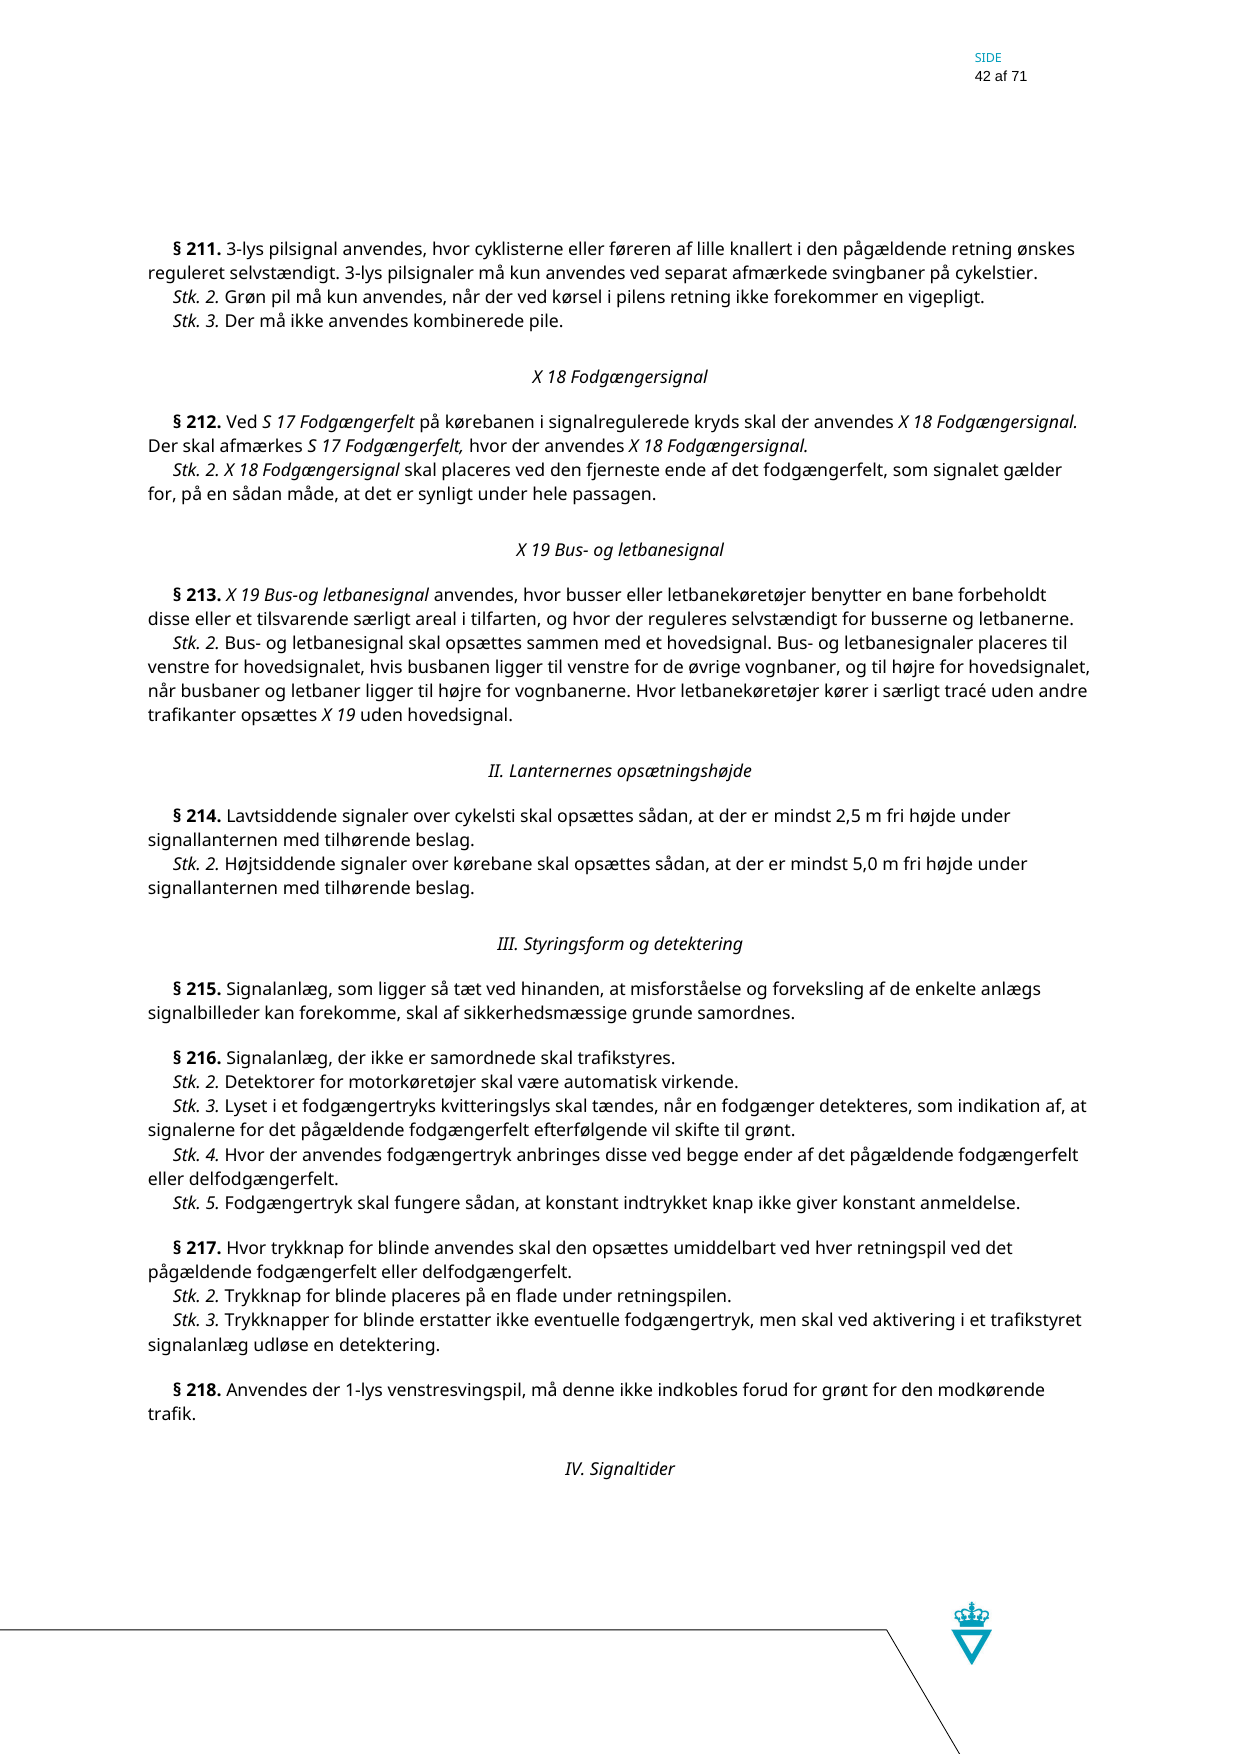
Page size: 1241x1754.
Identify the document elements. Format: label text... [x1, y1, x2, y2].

text Stk. 3. Lyset i et fodgængertryks kvitteringslys skal tændes, når en fodgænger detekteres, som indikation af, at signalerne for det pågældende fodgængerfelt efterfølgende vil skifte til grønt. [148, 1094, 1092, 1142]
text Stk. 3. Der må ikke anvendes kombinerede pile. [148, 309, 1092, 333]
text Stk. 2. Grøn pil må kun anvendes, når der ved kørsel i pilens retning ikke forekommer en vigepligt. [148, 284, 1092, 309]
text X 19 Bus- og letbanesignal [148, 537, 1092, 561]
text § 214. Lavtsiddende signaler over cykelsti skal opsættes sådan, at der er mindst 2,5 m fri højde under signallanternen med tilhørende beslag. [148, 803, 1092, 852]
text § 213. X 19 Bus-og letbanesignal anvendes, hvor busser eller letbanekøretøjer benytter en bane forbeholdt disse eller et tilsvarende særligt areal i tilfarten, og hvor der reguleres selvstændigt for busserne og letbanerne. [148, 582, 1092, 630]
text III. Styringsform og detektering [148, 931, 1092, 955]
text II. Lanternernes opsætningshøjde [148, 758, 1092, 782]
picture [951, 1601, 992, 1665]
text Stk. 4. Hvor der anvendes fodgængertryk anbringes disse ved begge ender af det pågældende fodgængerfelt eller delfodgængerfelt. [148, 1142, 1092, 1190]
text Stk. 2. Trykknap for blinde placeres på en flade under retningspilen. [148, 1284, 1092, 1308]
text Stk. 3. Trykknapper for blinde erstatter ikke eventuelle fodgængertryk, men skal ved aktivering i et trafikstyret signalanlæg udløse en detektering. [148, 1308, 1092, 1356]
text § 218. Anvendes der 1-lys venstresvingspil, må denne ikke indkobles forud for grønt for den modkørende trafik. [148, 1377, 1092, 1425]
text § 216. Signalanlæg, der ikke er samordnede skal trafikstyres. [148, 1045, 1092, 1069]
text § 212. Ved S 17 Fodgængerfelt på kørebanen i signalregulerede kryds skal der anvendes X 18 Fodgængersignal. Der skal afmærkes S 17 Fodgængerfelt, hvor der anvendes X 18 Fodgængersignal. [148, 409, 1092, 457]
text § 217. Hvor trykknap for blinde anvendes skal den opsættes umiddelbart ved hver retningspil ved det pågældende fodgængerfelt eller delfodgængerfelt. [148, 1235, 1092, 1284]
text Stk. 2. Bus- og letbanesignal skal opsættes sammen med et hovedsignal. Bus- og letbanesignaler placeres til venstre for hovedsignalet, hvis busbanen ligger til venstre for de øvrige vognbaner, og til højre for hovedsignalet, når busbaner og letbaner ligger til højre for vognbanerne. Hvor letbanekøretøjer kører i særligt tracé uden andre trafikanter opsættes X 19 uden hovedsignal. [148, 630, 1092, 727]
text § 215. Signalanlæg, som ligger så tæt ved hinanden, at misforståelse og forveksling af de enkelte anlægs signalbilleder kan forekomme, skal af sikkerhedsmæssige grunde samordnes. [148, 976, 1092, 1024]
text IV. Signaltider [148, 1457, 1092, 1481]
text Stk. 2. Detektorer for motorkøretøjer skal være automatisk virkende. [148, 1069, 1092, 1094]
text § 211. 3-lys pilsignal anvendes, hvor cyklisterne eller føreren af lille knallert i den pågældende retning ønskes reguleret selvstændigt. 3-lys pilsignaler må kun anvendes ved separat afmærkede svingbaner på cykelstier. [148, 236, 1092, 284]
text Stk. 2. X 18 Fodgængersignal skal placeres ved den fjerneste ende af det fodgængerfelt, som signalet gælder for, på en sådan måde, at det er synligt under hele passagen. [148, 457, 1092, 506]
text Stk. 5. Fodgængertryk skal fungere sådan, at konstant indtrykket knap ikke giver konstant anmeldelse. [148, 1190, 1092, 1214]
text X 18 Fodgængersignal [148, 364, 1092, 388]
text Stk. 2. Højtsiddende signaler over kørebane skal opsættes sådan, at der er mindst 5,0 m fri højde under signallanternen med tilhørende beslag. [148, 852, 1092, 900]
